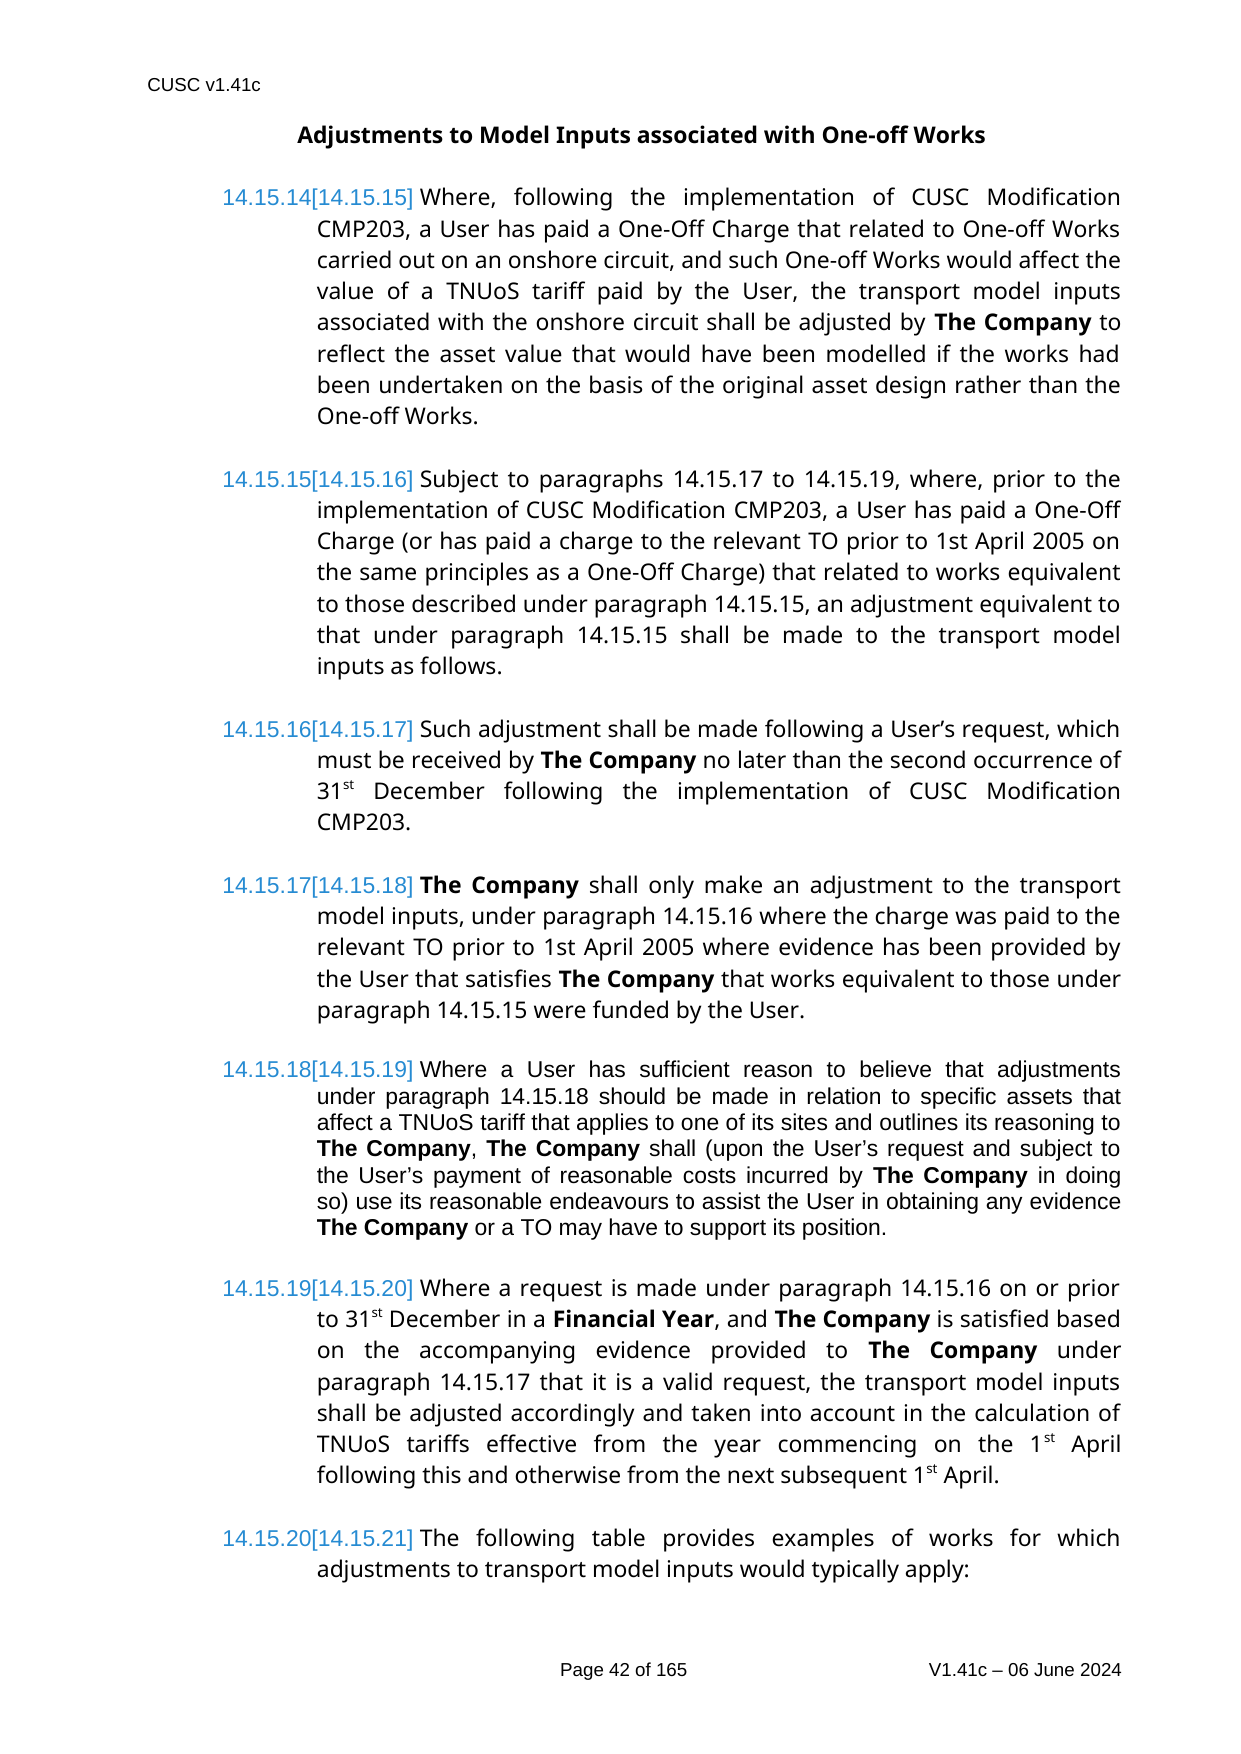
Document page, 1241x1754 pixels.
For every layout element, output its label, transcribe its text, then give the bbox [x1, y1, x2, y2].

list The Company shall only make an adjustment to the transport model inputs, under paragraph 14.15.16 where the charge was paid to the relevant TO prior to 1st April 2005 where evidence has been provided by the User that satisfies The Company that works equivalent to those under paragraph 14.15.15 were funded by the User. [222, 869, 1121, 1025]
list The following table provides examples of works for which adjustments to transport model inputs would typically apply: [222, 1522, 1121, 1584]
list Where, following the implementation of CUSC Modification CMP203, a User has paid a One-Off Charge that related to One-off Works carried out on an onshore circuit, and such One-off Works would affect the value of a TNUoS tariff paid by the User, the transport model inputs associated with the onshore circuit shall be adjusted by The Company to reflect the asset value that would have been modelled if the works had been undertaken on the basis of the original asset design rather than the One-off Works. [222, 181, 1121, 431]
list Where a request is made under paragraph 14.15.16 on or prior to 31st December in a Financial Year, and The Company is satisfied based on the accompanying evidence provided to The Company under paragraph 14.15.17 that it is a valid request, the transport model inputs shall be adjusted accordingly and taken into account in the calculation of TNUoS tariffs effective from the year commencing on the 1st April following this and otherwise from the next subsequent 1st April. [222, 1272, 1121, 1491]
list Subject to paragraphs 14.15.17 to 14.15.19, where, prior to the implementation of CUSC Modification CMP203, a User has paid a One-Off Charge (or has paid a charge to the relevant TO prior to 1st April 2005 on the same principles as a One-Off Charge) that related to works equivalent to those described under paragraph 14.15.15, an adjustment equivalent to that under paragraph 14.15.15 shall be made to the transport model inputs as follows. [222, 462, 1121, 681]
text Adjustments to Model Inputs associated with One-off Works [222, 119, 1121, 150]
list Where a User has sufficient reason to believe that adjustments under paragraph 14.15.18 should be made in relation to specific assets that affect a TNUoS tariff that applies to one of its sites and outlines its reasoning to The Company, The Company shall (upon the User’s request and subject to the User’s payment of reasonable costs incurred by The Company in doing so) use its reasonable endeavours to assist the User in obtaining any evidence The Company or a TO may have to support its position. [222, 1056, 1121, 1241]
list Such adjustment shall be made following a User’s request, which must be received by The Company no later than the second occurrence of 31st December following the implementation of CUSC Modification CMP203. [222, 712, 1121, 837]
